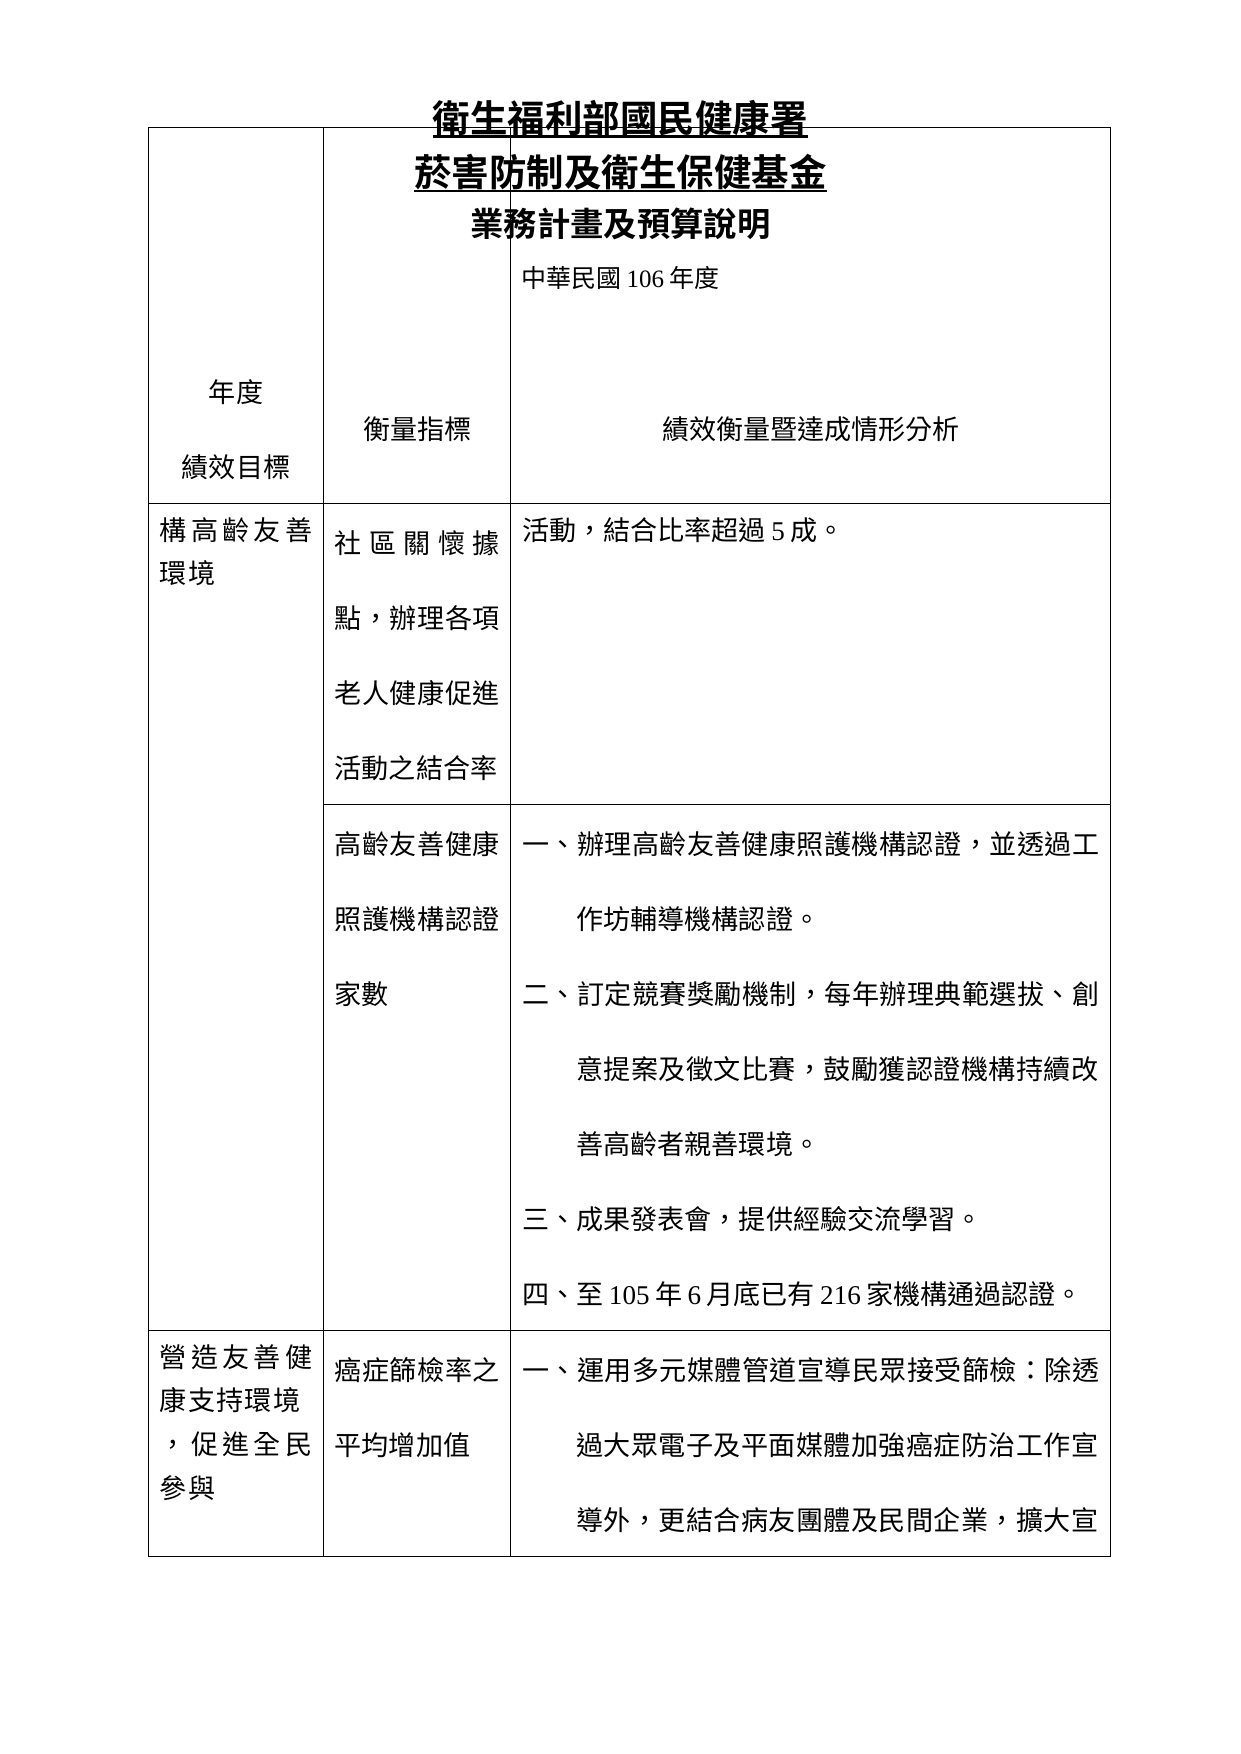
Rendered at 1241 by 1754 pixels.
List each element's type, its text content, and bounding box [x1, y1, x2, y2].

table_cell 高齡友善健康照護機構認證家數 [324, 805, 510, 1330]
table_header 績效衡量暨達成情形分析 [511, 128, 1110, 503]
table_header 年度 績效目標 [149, 128, 323, 503]
table_cell 癌症篩檢率之平均增加值 [324, 1331, 510, 1556]
table_cell 一、辦理高齡友善健康照護機構認證，並透過工作坊輔導機構認證。 二、訂定競賽獎勵機制，每年辦理典範選拔、創意提案及徵文比賽，鼓勵獲認證機構持續改善高齡者親善環境。 三、成果發表會，提供經驗交流學習。 四、至105年6月底已有216家機構通過認證。 [511, 805, 1110, 1330]
table_cell 醫療院所結合社區關懷據點，辦理各項老人健康促進活動之結合率 [324, 504, 510, 804]
table_header 衡量指標 [324, 128, 510, 503]
table_cell 完善高齡照顧體系，建構高齡友善環境 [149, 504, 323, 1330]
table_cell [511, 1331, 1110, 1556]
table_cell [511, 504, 1110, 804]
table_cell 營造友善健康支持環境 ，促進全民參與 [149, 1331, 323, 1556]
